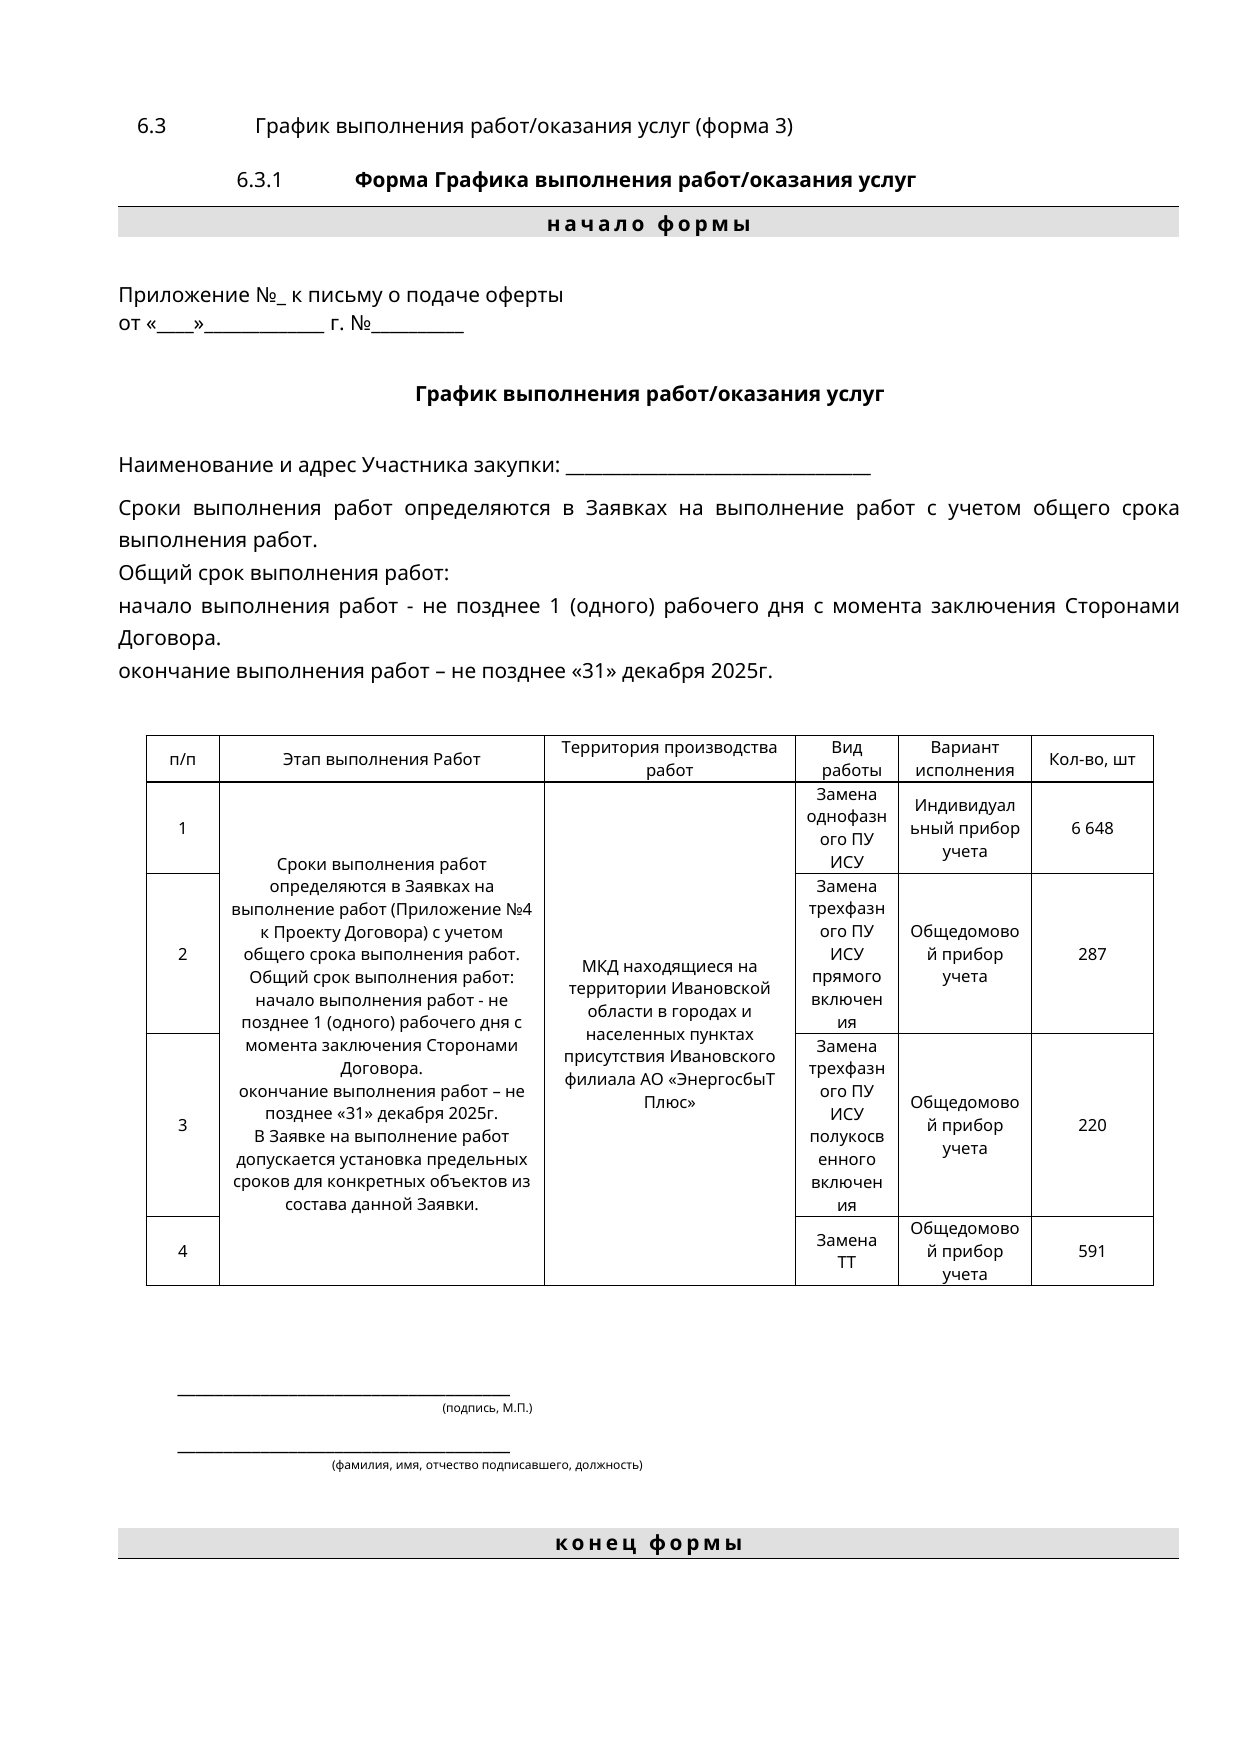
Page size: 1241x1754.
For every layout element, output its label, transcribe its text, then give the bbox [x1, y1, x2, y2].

subtitle График выполнения работ/оказания услуг (форма 3) [137, 111, 1181, 140]
text конец формы [118, 1528, 1179, 1558]
table_cell Замена трехфазного ПУ ИСУ полукосвенного включения [796, 1034, 898, 1216]
text Общий срок выполнения работ: [118, 558, 1181, 587]
table_cell 1 [147, 783, 219, 873]
table_cell Замена однофазного ПУ ИСУ [796, 783, 898, 873]
table_header Этап выполнения Работ [220, 736, 544, 781]
table_cell Общедомовой прибор учета [899, 1217, 1031, 1285]
table_cell 4 [147, 1217, 219, 1285]
text окончание выполнения работ – не позднее «31» декабря 2025г. [118, 656, 1181, 684]
table_header Территория производства работ [545, 736, 795, 781]
text начало выполнения работ - не позднее 1 (одного) рабочего дня с момента заключения Сторонами Договора. [118, 591, 1181, 652]
table_header Кол-во, шт [1032, 736, 1153, 781]
table_header п/п [147, 736, 219, 781]
text График выполнения работ/оказания услуг [118, 379, 1181, 408]
list Форма Графика выполнения работ/оказания услуг [236, 165, 1181, 193]
table_cell Общедомовой прибор учета [899, 874, 1031, 1033]
text ____________________________________ [118, 1371, 1181, 1400]
table_cell 2 [147, 874, 219, 1033]
table_cell Замена трехфазного ПУ ИСУ прямого включения [796, 874, 898, 1033]
text (подпись, М.П.) [118, 1400, 797, 1428]
table_cell 6 648 [1032, 783, 1153, 873]
table_cell 591 [1032, 1217, 1153, 1285]
text (фамилия, имя, отчество подписавшего, должность) [118, 1457, 797, 1485]
table_cell 287 [1032, 874, 1153, 1033]
text ____________________________________ [118, 1428, 1181, 1457]
table_cell 220 [1032, 1034, 1153, 1216]
text Приложение №_ к письму о подаче оферты от «____»_____________ г. №__________ [118, 280, 1181, 337]
table_cell Замена ТТ [796, 1217, 898, 1285]
table_header Вариант исполнения [899, 736, 1031, 781]
text Наименование и адрес Участника закупки: _________________________________ [118, 450, 1181, 479]
table_header Вид работы [796, 736, 898, 781]
table_cell МКД находящиеся на территории Ивановской области в городах и населенных пунктах присутствия Ивановского филиала АО «ЭнергосбыТ Плюс» [545, 783, 795, 1285]
table_cell 3 [147, 1034, 219, 1216]
text начало формы [118, 207, 1179, 237]
table_cell Сроки выполнения работ определяются в Заявках на выполнение работ (Приложение №4 к Проекту Договора) с учетом общего срока выполнения работ. Общий срок выполнения работ: начало выполнения работ - не позднее 1 (одного) рабочего дня с момента заключения Сторонами Договора. окончание выполнения работ – не позднее «31» декабря 2025г. В Заявке на выполнение работ допускается установка предельных сроков для конкретных объектов из состава данной Заявки. [220, 783, 544, 1285]
table_cell Общедомовой прибор учета [899, 1034, 1031, 1216]
text Сроки выполнения работ определяются в Заявках на выполнение работ с учетом общего срока выполнения работ. [118, 493, 1181, 554]
table_cell Индивидуальный прибор учета [899, 783, 1031, 873]
